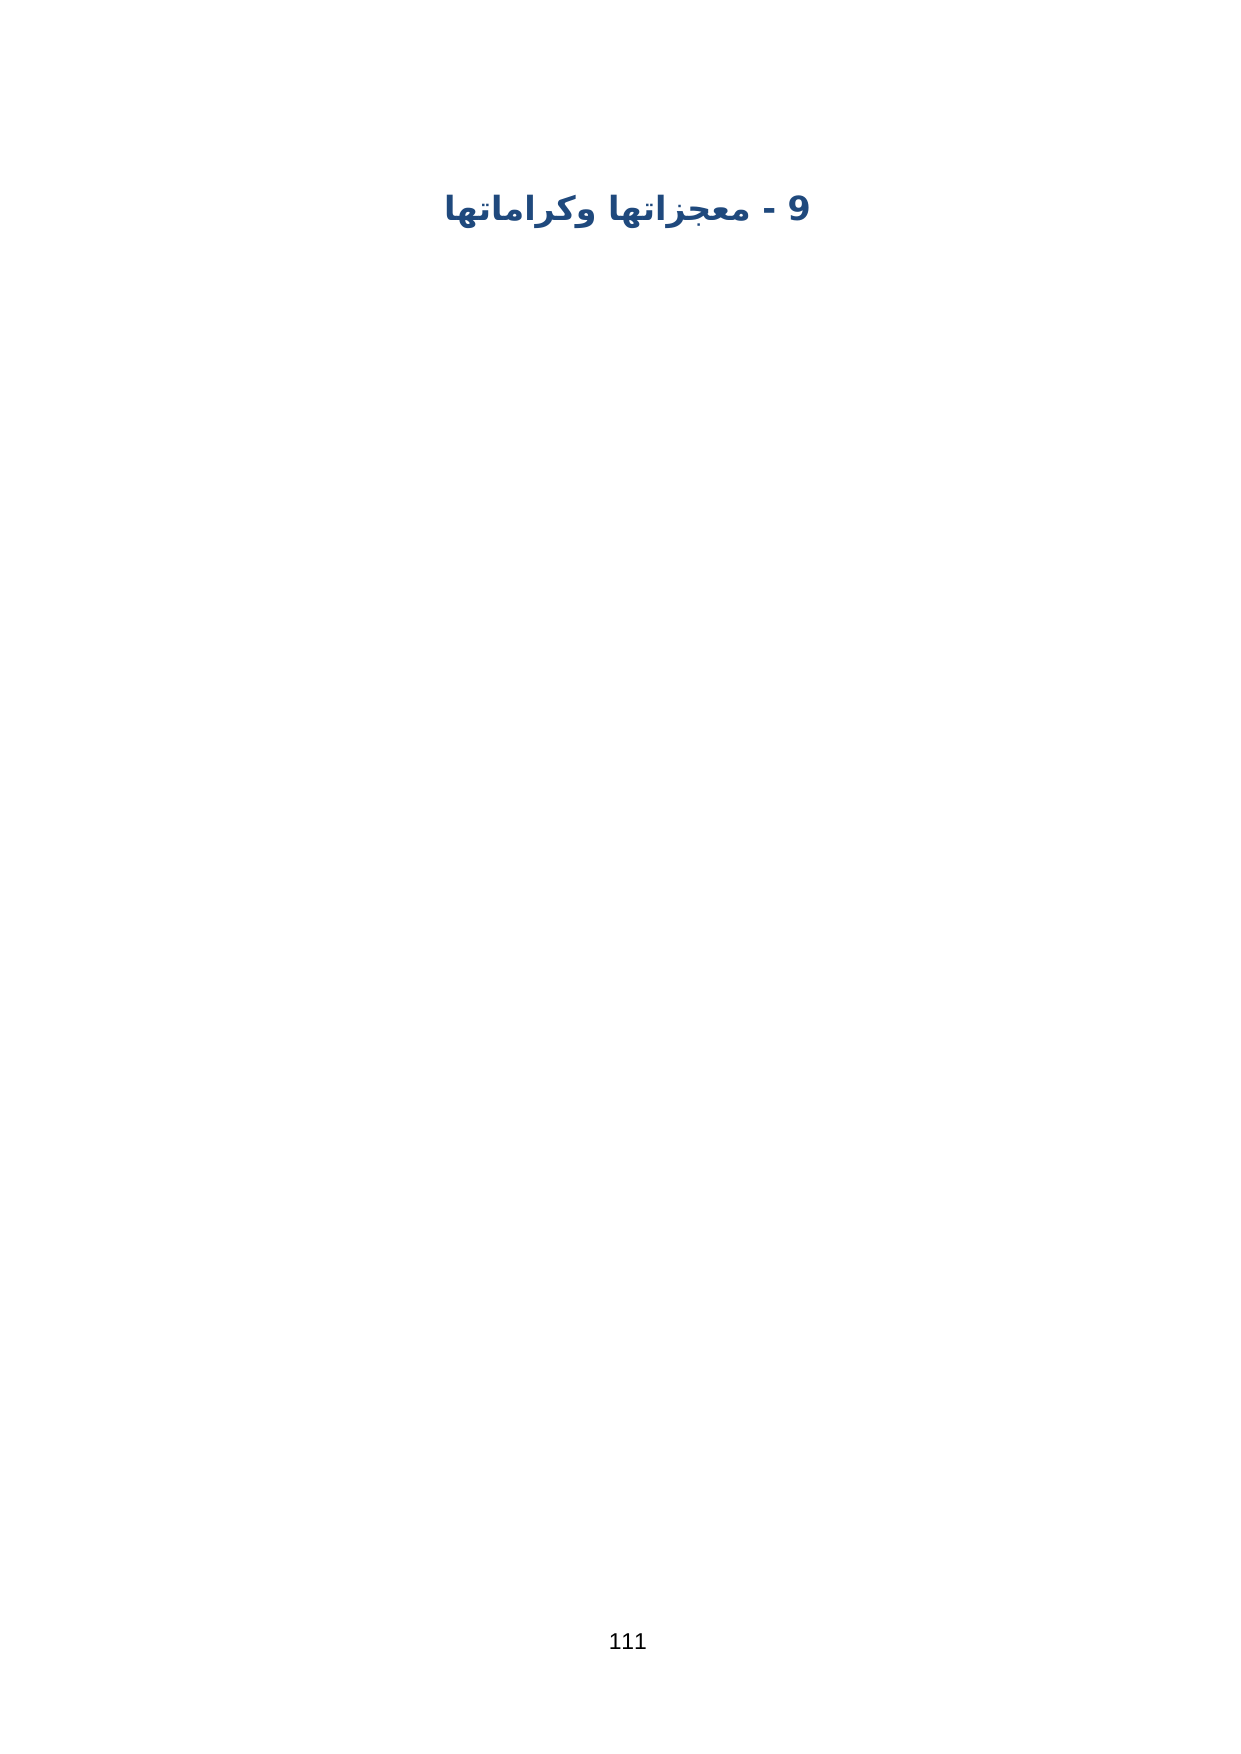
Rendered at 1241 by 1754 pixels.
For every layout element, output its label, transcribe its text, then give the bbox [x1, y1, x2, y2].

subtitle 9 - معجزاتها وكراماتها [222, 190, 1033, 228]
